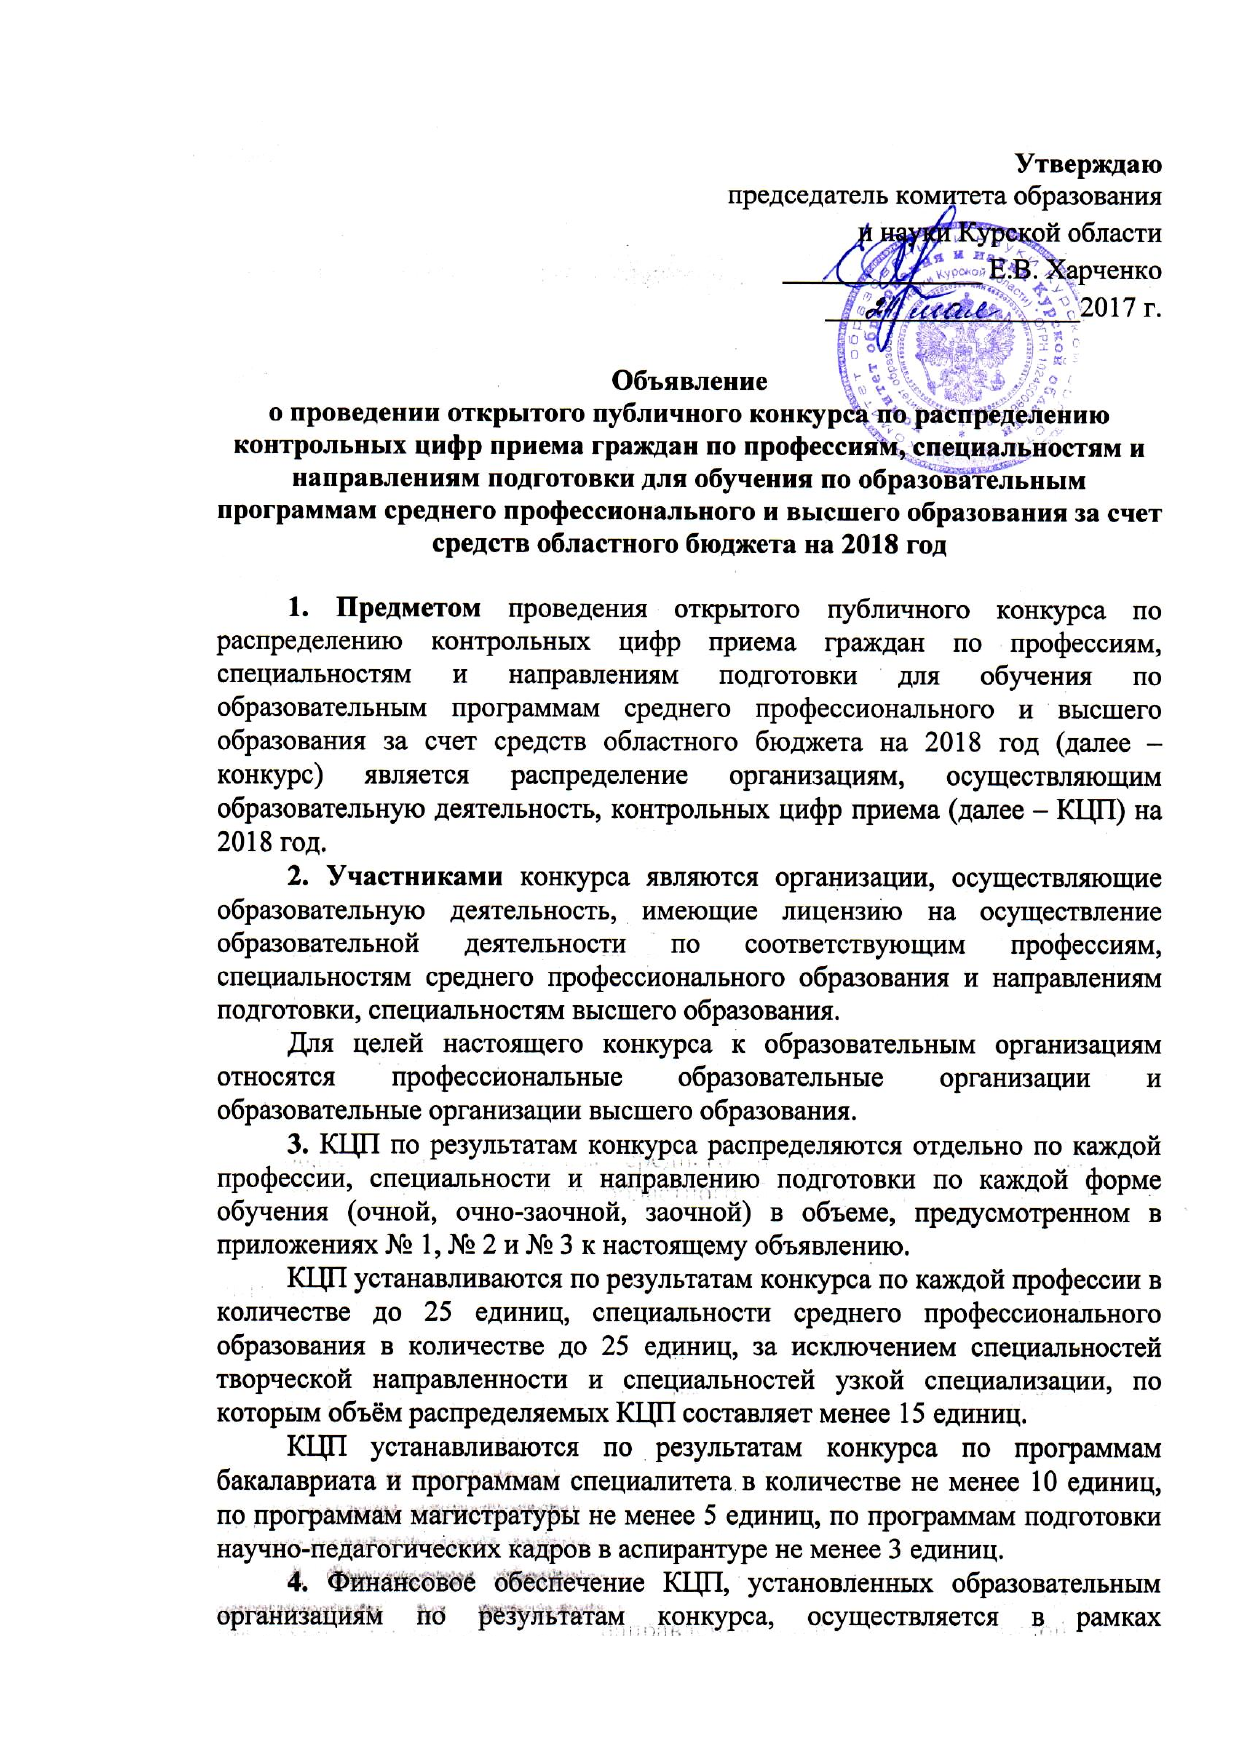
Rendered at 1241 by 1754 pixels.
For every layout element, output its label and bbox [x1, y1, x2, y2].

picture [177, 118, 1192, 1636]
